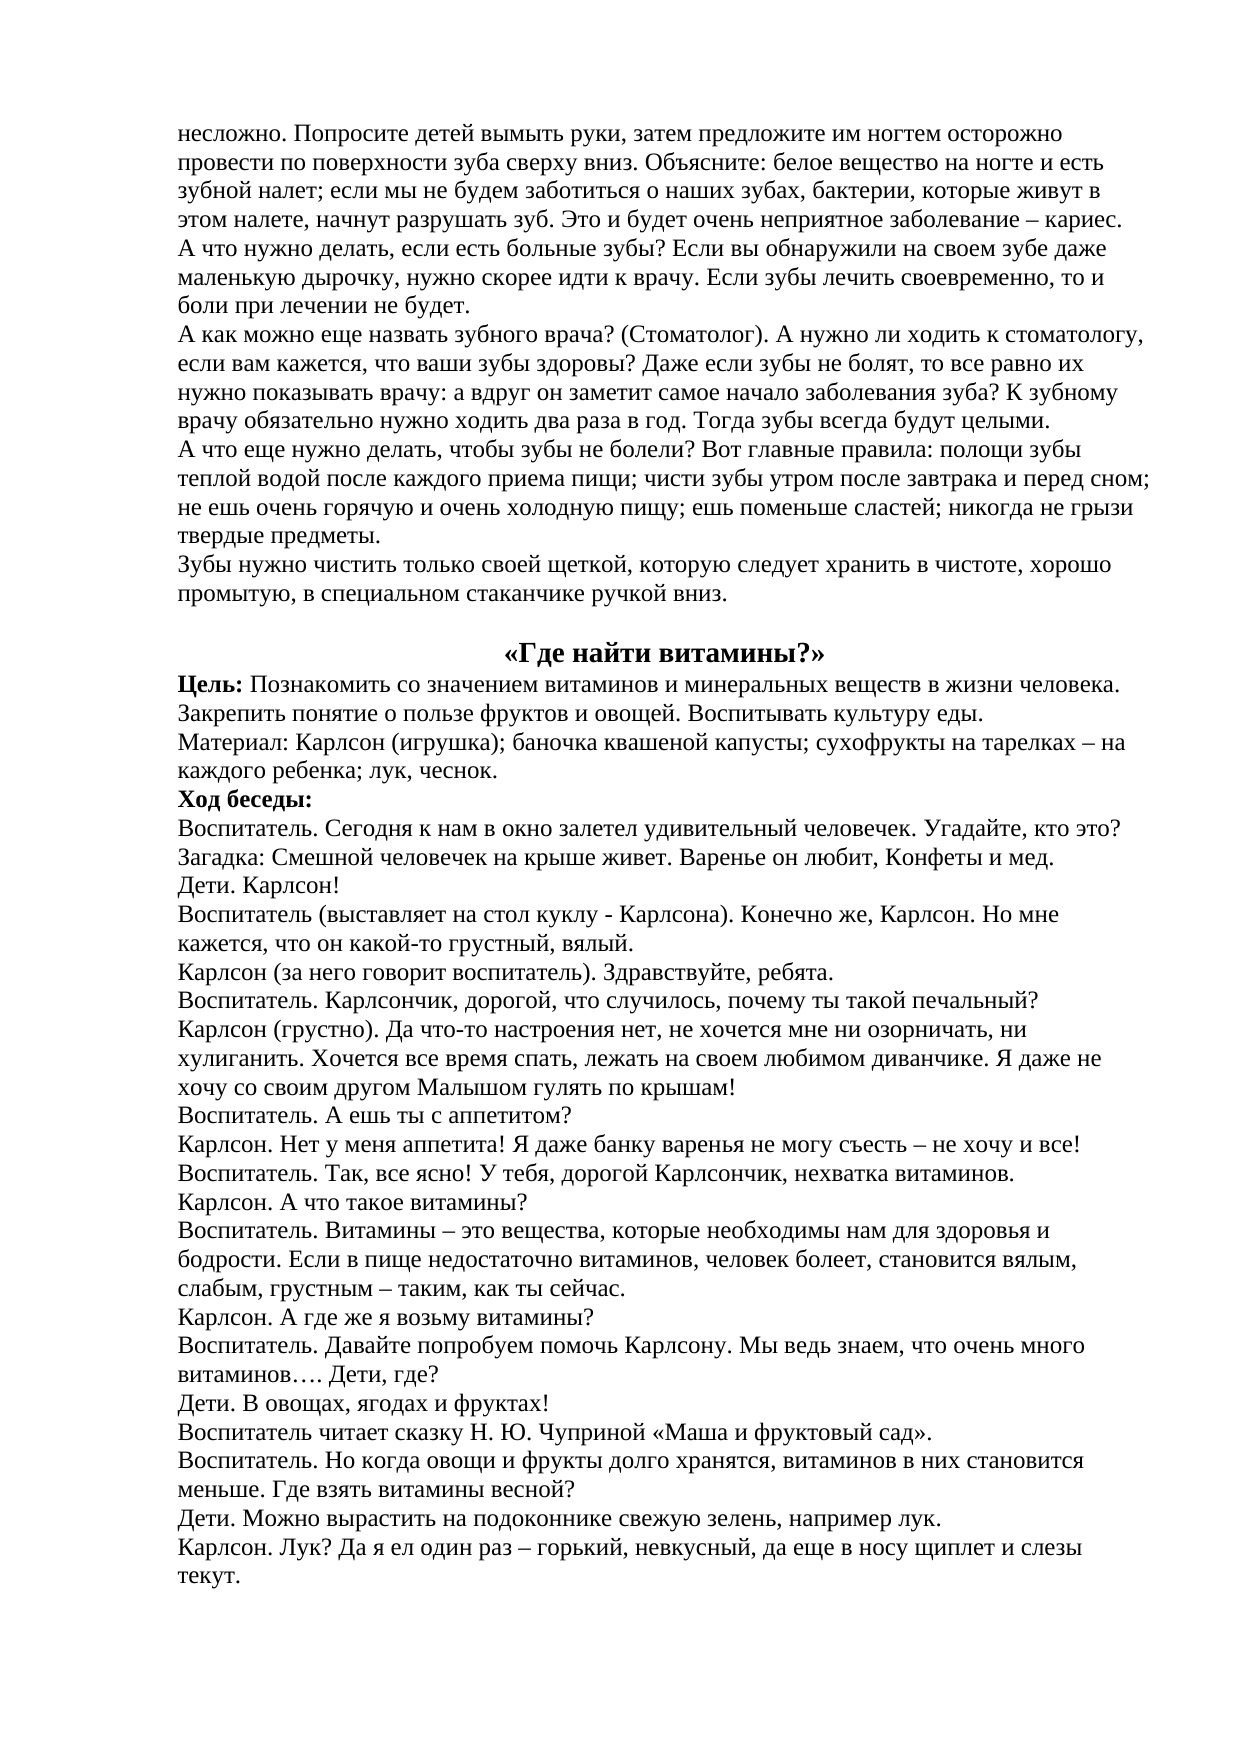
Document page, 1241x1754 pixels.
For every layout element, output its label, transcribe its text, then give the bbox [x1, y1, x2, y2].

text Зубы нужно чистить только своей щеткой, которую следует хранить в чистоте, хорошо промытую, в специальном стаканчике ручкой вниз. [177, 549, 1152, 607]
text Карлсон (грустно). Да что-то настроения нет, не хочется мне ни озорничать, ни хулиганить. Хочется все время спать, лежать на своем любимом диванчике. Я даже не хочу со своим другом Малышом гулять по крышам! [177, 1014, 1152, 1100]
text А что нужно делать, если есть больные зубы? Если вы обнаружили на своем зубе даже маленькую дырочку, нужно скорее идти к врачу. Если зубы лечить своевременно, то и боли при лечении не будет. [177, 233, 1152, 319]
text Дети. Можно вырастить на подоконнике свежую зелень, например лук. [177, 1503, 1152, 1532]
text Дети. В овощах, ягодах и фруктах! [177, 1388, 1152, 1417]
text Воспитатель. Так, все ясно! У тебя, дорогой Карлсончик, нехватка витаминов. [177, 1158, 1152, 1187]
text Воспитатель. Сегодня к нам в окно залетел удивительный человечек. Угадайте, кто это? Загадка: Смешной человечек на крыше живет. Варенье он любит, Конфеты и мед. [177, 813, 1152, 870]
text Карлсон. Нет у меня аппетита! Я даже банку варенья не могу съесть – не хочу и все! [177, 1129, 1152, 1158]
text А как можно еще назвать зубного врача? (Стоматолог). А нужно ли ходить к стоматологу, если вам кажется, что ваши зубы здоровы? Даже если зубы не болят, то все равно их нужно показывать врачу: а вдруг он заметит самое начало заболевания зуба? К зубному врачу обязательно нужно ходить два раза в год. Тогда зубы всегда будут целыми. [177, 319, 1152, 434]
text Карлсон. Лук? Да я ел один раз – горький, невкусный, да еще в носу щиплет и слезы текут. [177, 1532, 1152, 1589]
text Воспитатель. Карлсончик, дорогой, что случилось, почему ты такой печальный? [177, 985, 1152, 1014]
text Ход беседы: [177, 784, 1152, 813]
text Материал: Карлсон (игрушка); баночка квашеной капусты; сухофрукты на тарелках – на каждого ребенка; лук, чеснок. [177, 727, 1152, 784]
text Воспитатель читает сказку Н. Ю. Чуприной «Маша и фруктовый сад». [177, 1417, 1152, 1445]
text Воспитатель. Витамины – это вещества, которые необходимы нам для здоровья и бодрости. Если в пище недостаточно витаминов, человек болеет, становится вялым, слабым, грустным – таким, как ты сейчас. [177, 1215, 1152, 1302]
text Карлсон (за него говорит воспитатель). Здравствуйте, ребята. [177, 957, 1152, 985]
text Воспитатель. Давайте попробуем помочь Карлсону. Мы ведь знаем, что очень много витаминов…. Дети, где? [177, 1330, 1152, 1388]
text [177, 118, 1152, 233]
text Цель: Познакомить со значением витаминов и минеральных веществ в жизни человека. Закрепить понятие о пользе фруктов и овощей. Воспитывать культуру еды. [177, 669, 1152, 727]
text Дети. Карлсон! [177, 870, 1152, 899]
text Воспитатель. А ешь ты с аппетитом? [177, 1100, 1152, 1129]
text А что еще нужно делать, чтобы зубы не болели? Вот главные правила: полощи зубы теплой водой после каждого приема пищи; чисти зубы утром после завтрака и перед сном; не ешь очень горячую и очень холодную пищу; ешь поменьше сластей; никогда не грызи твердые предметы. [177, 434, 1152, 549]
text Воспитатель (выставляет на стол куклу - Карлсона). Конечно же, Карлсон. Но мне кажется, что он какой-то грустный, вялый. [177, 899, 1152, 957]
text Карлсон. А где же я возьму витамины? [177, 1302, 1152, 1330]
text Воспитатель. Но когда овощи и фрукты долго хранятся, витаминов в них становится меньше. Где взять витамины весной? [177, 1445, 1152, 1503]
text Карлсон. А что такое витамины? [177, 1187, 1152, 1215]
text «Где найти витамины?» [177, 636, 1152, 669]
